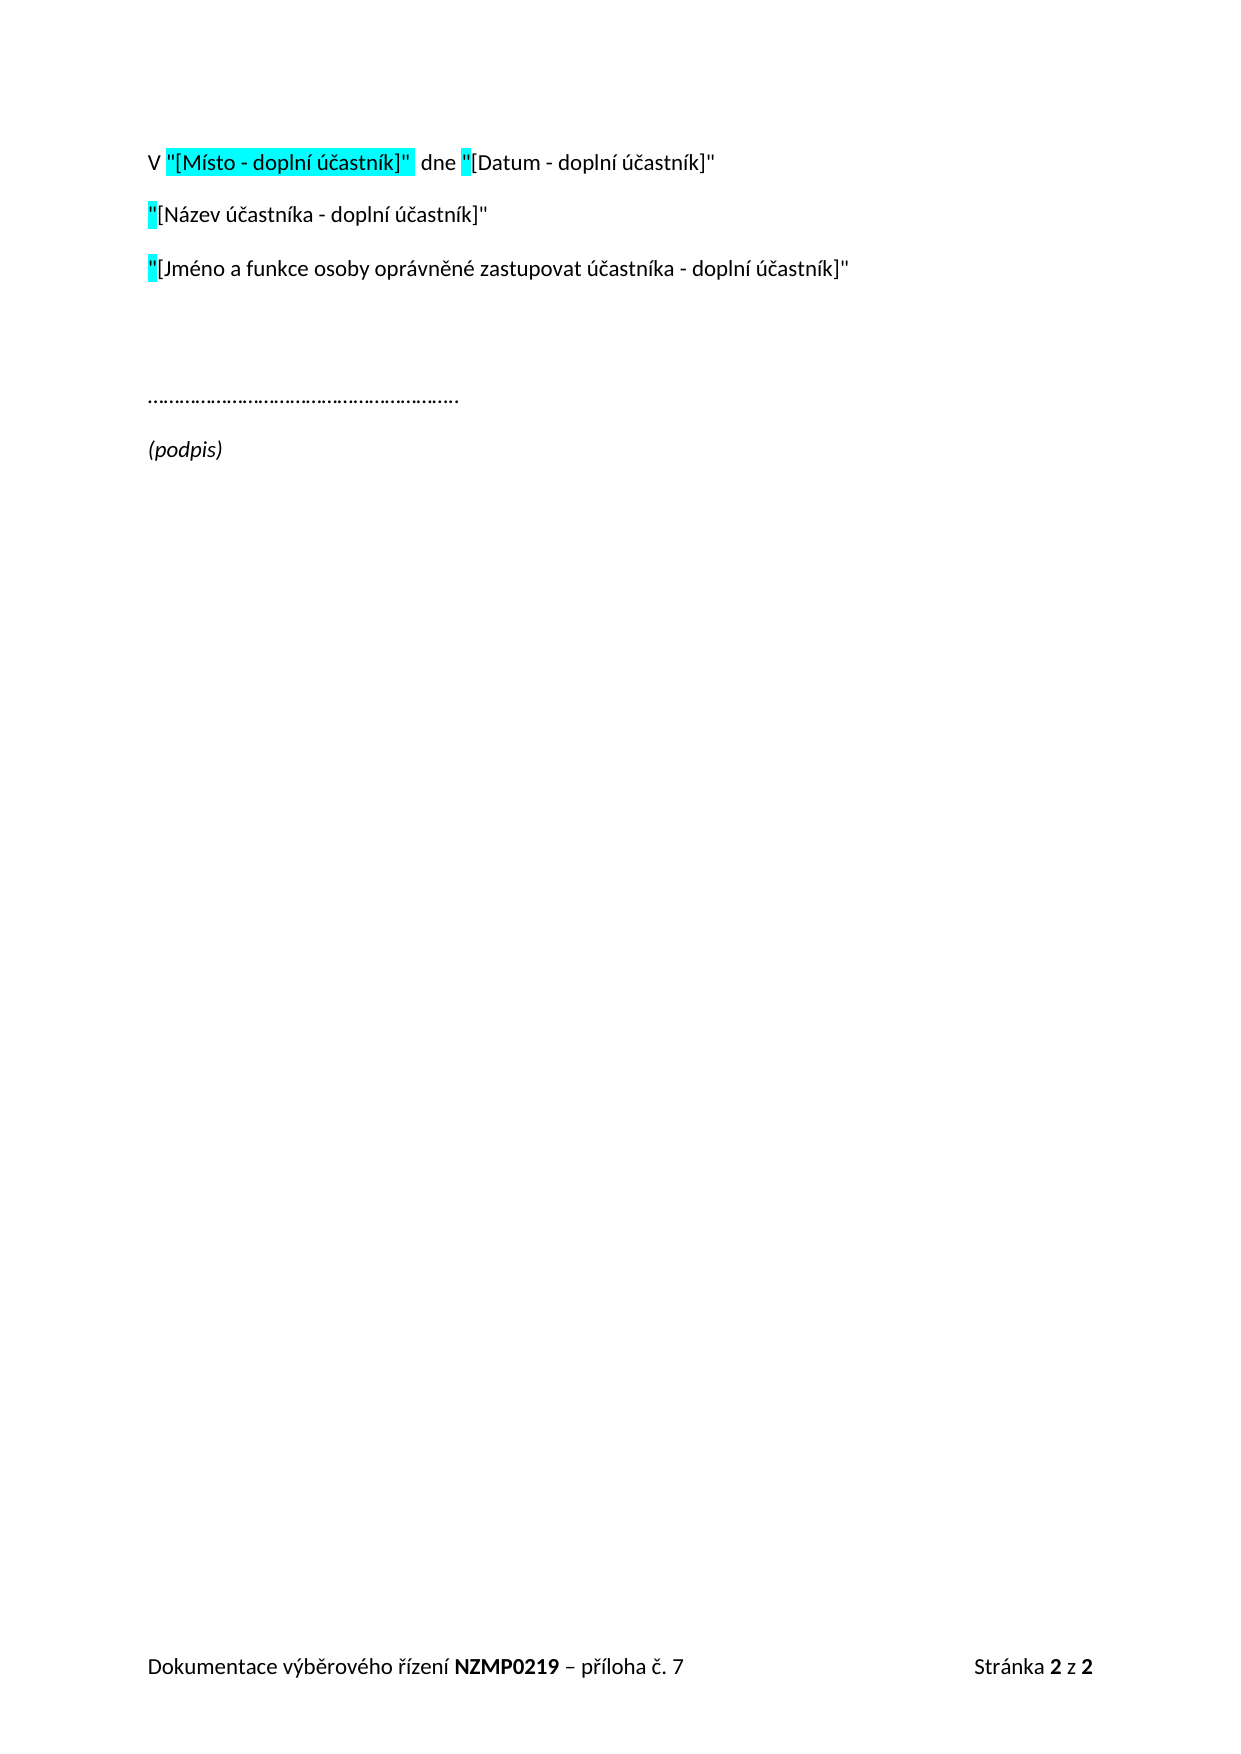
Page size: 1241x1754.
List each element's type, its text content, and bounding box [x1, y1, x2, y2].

text V dne [415, 148, 461, 176]
text V dne [148, 148, 166, 176]
text (podpis) [148, 435, 1093, 463]
text V dne [471, 148, 1093, 176]
text ………………………………………………….. [148, 382, 1093, 410]
